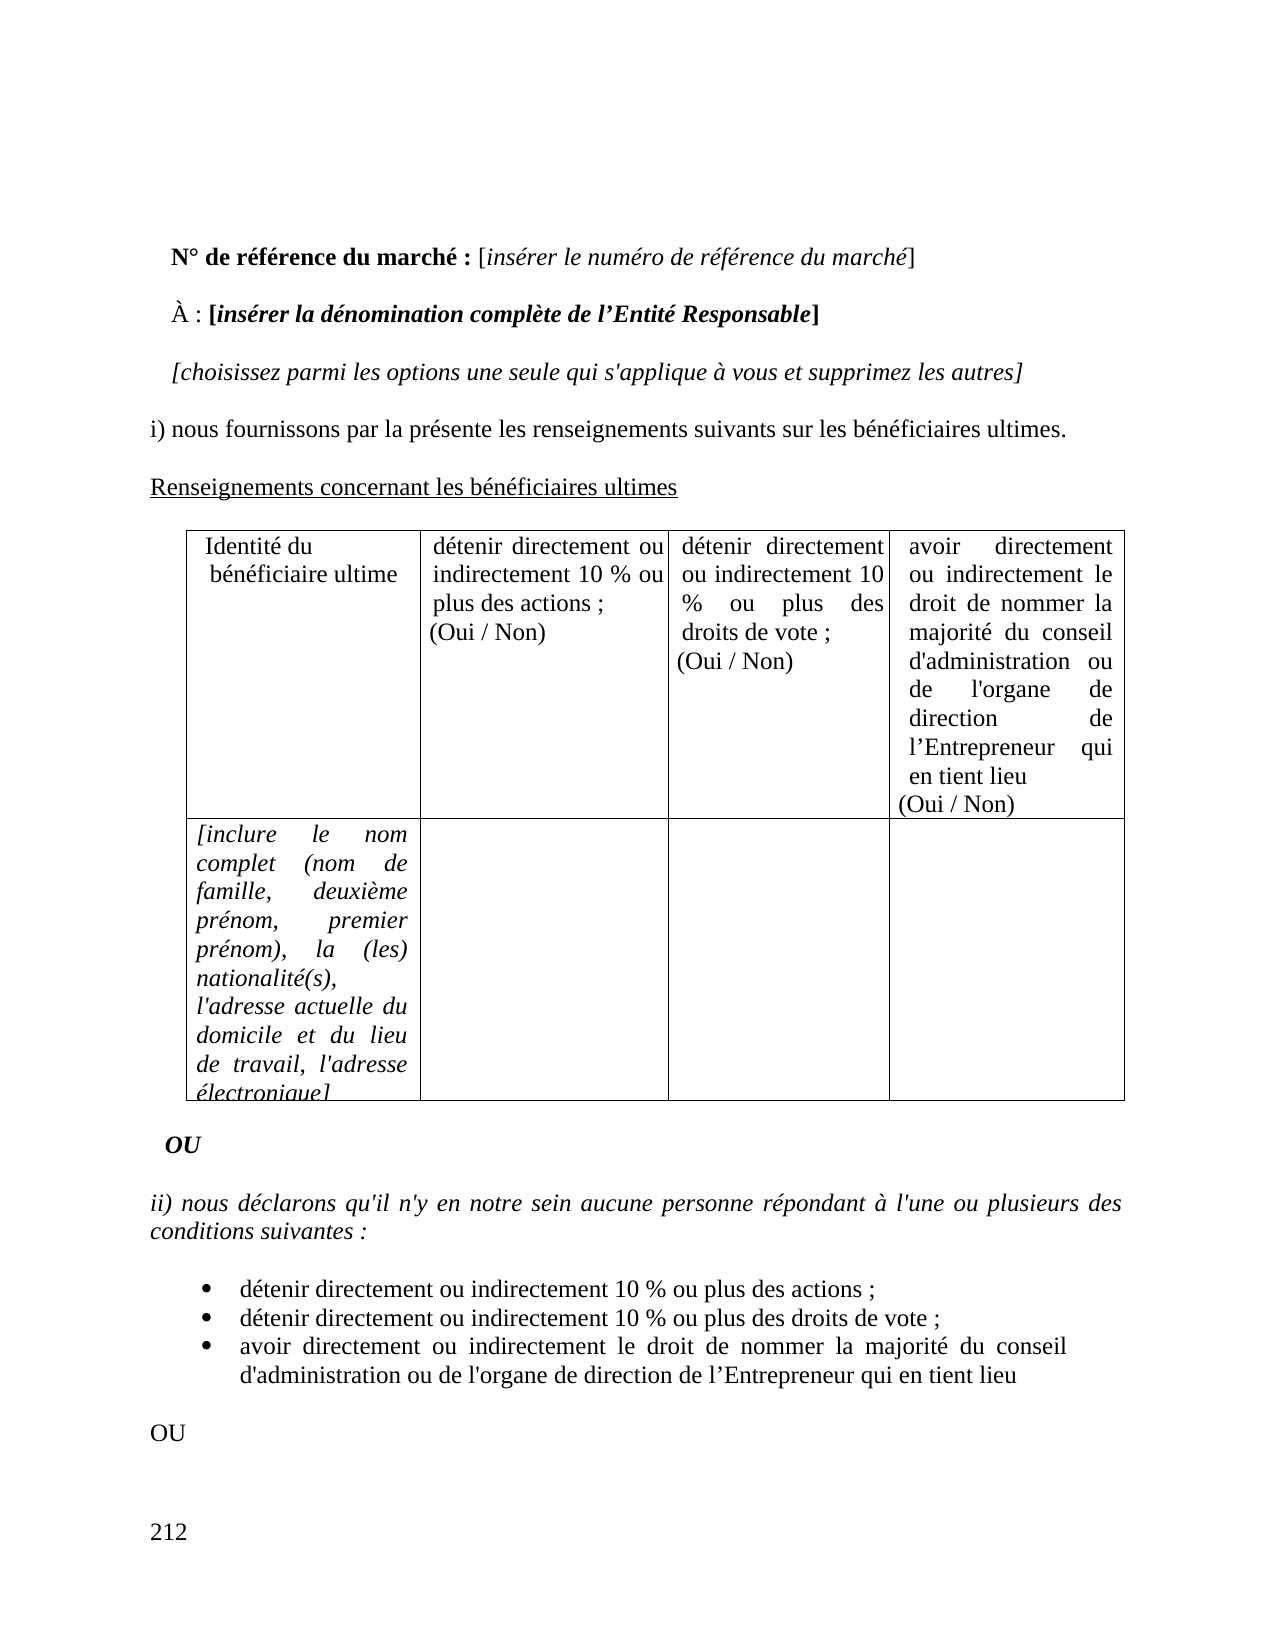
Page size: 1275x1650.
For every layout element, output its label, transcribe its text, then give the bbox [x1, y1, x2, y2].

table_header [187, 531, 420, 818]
text ii) nous déclarons qu'il n'y en notre sein aucune personne répondant à l'une ou plusieurs des conditions suivantes : [150, 1188, 1125, 1245]
text Renseignements concernant les bénéficiaires ultimes [150, 472, 1125, 501]
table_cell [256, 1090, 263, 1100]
text À : [insérer la dénomination complète de l’Entité Responsable] [171, 299, 1124, 328]
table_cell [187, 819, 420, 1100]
text OU [150, 1418, 1125, 1446]
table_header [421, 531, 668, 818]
text N° de référence du marché : [insérer le numéro de référence du marché] [171, 242, 1125, 271]
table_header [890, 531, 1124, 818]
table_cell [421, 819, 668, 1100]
text OU [164, 1130, 1125, 1159]
list détenir directement ou indirectement 10 % ou plus des actions ; [202, 1274, 1125, 1303]
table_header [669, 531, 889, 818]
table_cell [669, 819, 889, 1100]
text i) nous fournissons par la présente les renseignements suivants sur les bénéficiaires ultimes. [150, 414, 1125, 443]
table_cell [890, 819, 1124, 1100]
list détenir directement ou indirectement 10 % ou plus des droits de vote ; [202, 1303, 1125, 1331]
text [choisissez parmi les options une seule qui s'applique à vous et supprimez les autres] [171, 357, 1108, 386]
